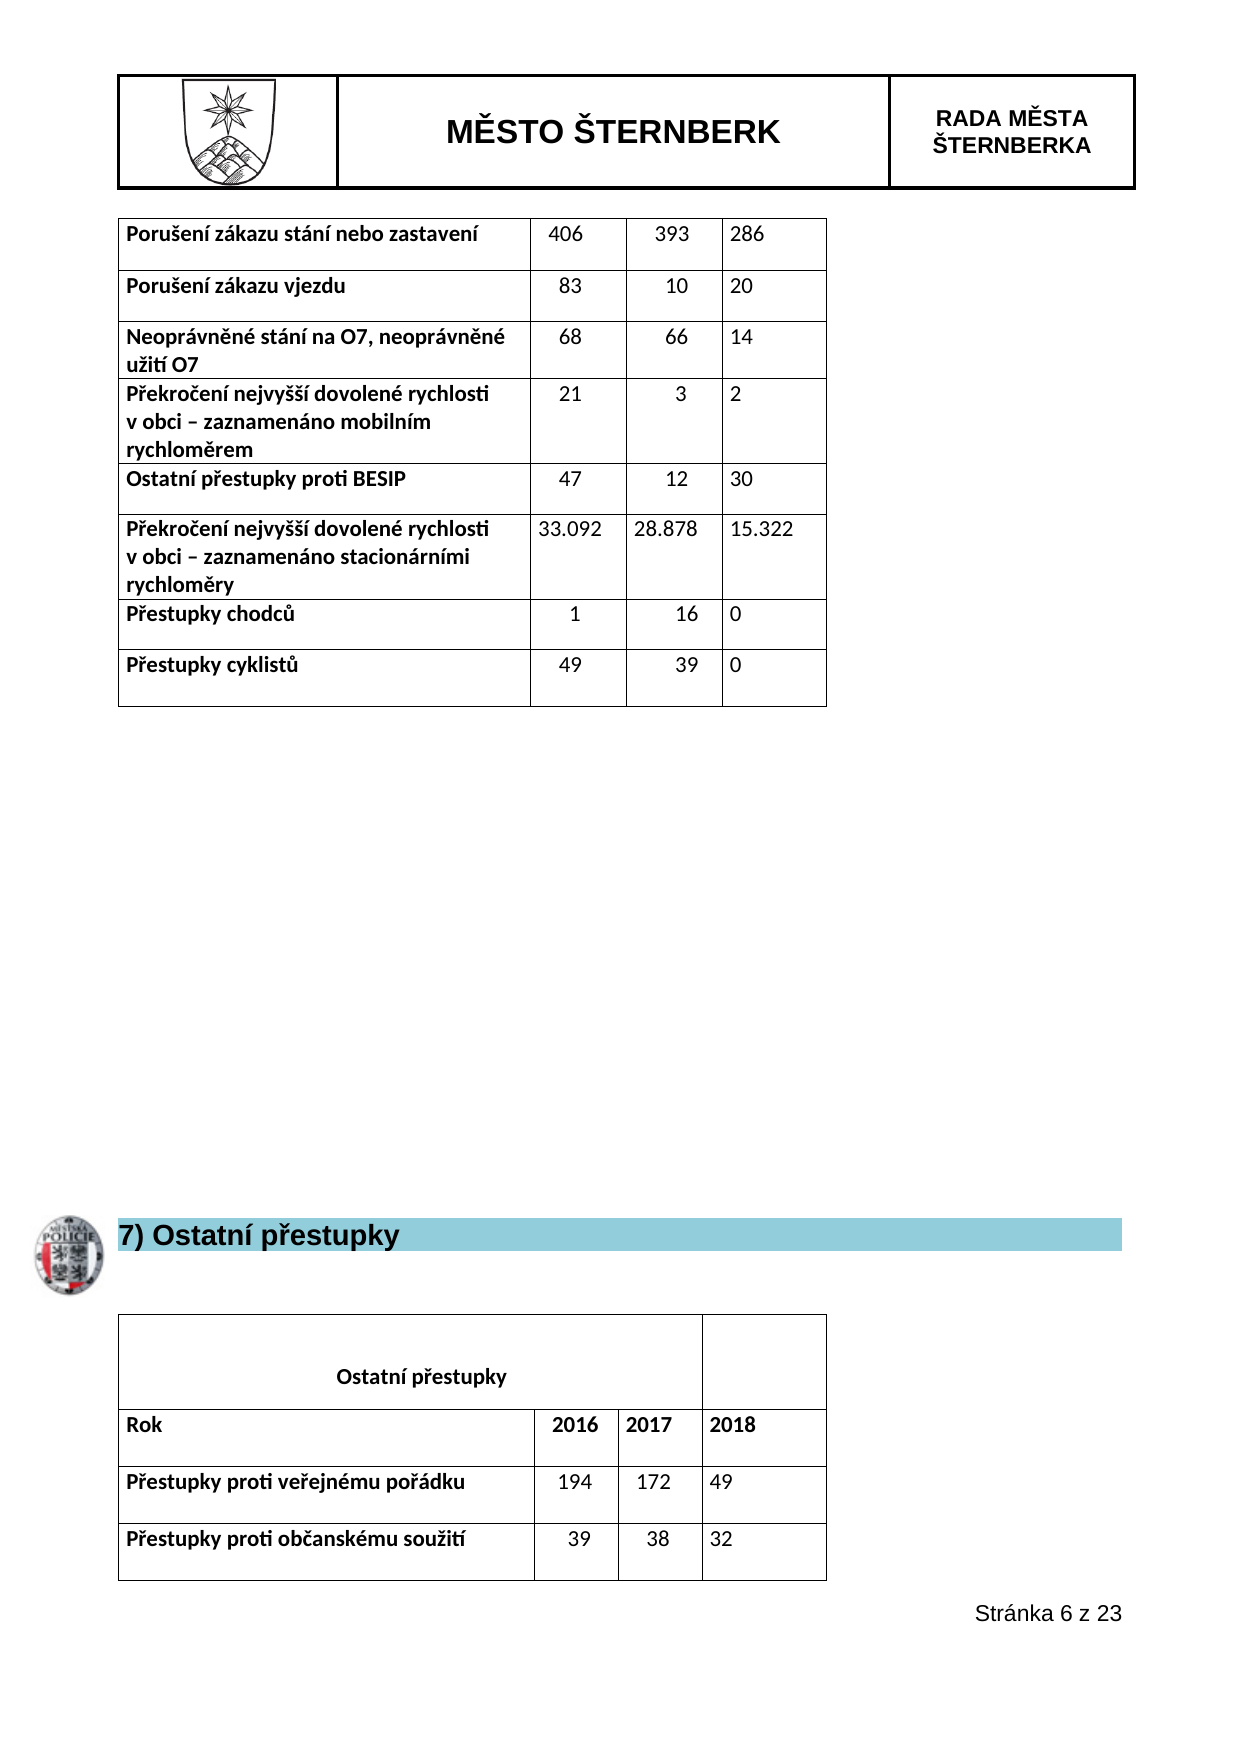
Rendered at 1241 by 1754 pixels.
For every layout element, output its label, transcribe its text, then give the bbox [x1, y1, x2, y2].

table_cell 286 [723, 219, 826, 270]
table_cell 0 [723, 650, 826, 706]
table_cell 172 [619, 1467, 702, 1523]
table_cell Neoprávněné stání na O7, neoprávněné užití O7 [119, 322, 530, 378]
table_cell 14 [723, 322, 826, 378]
table_cell Porušení zákazu vjezdu [119, 271, 530, 321]
table_header Ostatní přestupky [119, 1315, 702, 1409]
table_cell 32 [703, 1524, 826, 1580]
table_cell 49 [703, 1467, 826, 1523]
table_cell 83 [531, 271, 626, 321]
table_cell 30 [723, 464, 826, 513]
table_cell 38 [619, 1524, 702, 1580]
table_cell Přestupky proti občanskému soužití [119, 1524, 534, 1580]
table_cell 16 [627, 600, 722, 649]
table_cell Přestupky proti veřejnému pořádku [119, 1467, 534, 1523]
table_cell 12 [627, 464, 722, 513]
picture [179, 77, 277, 186]
table_cell 15.322 [723, 515, 826, 598]
table_cell 2016 [535, 1410, 618, 1466]
table_cell Přestupky cyklistů [119, 650, 530, 706]
table_cell Překročení nejvyšší dovolené rychlosti v obci – zaznamenáno mobilním rychloměrem [119, 379, 530, 463]
picture [29, 1215, 108, 1298]
table_cell 2017 [619, 1410, 702, 1466]
table_cell 1 [531, 600, 626, 649]
table_header [703, 1315, 826, 1409]
table_cell 0 [723, 600, 826, 649]
table_cell 393 [627, 219, 722, 270]
table_cell 28.878 [627, 515, 722, 598]
table_cell Porušení zákazu stání nebo zastavení [119, 219, 530, 270]
table_cell 2 [723, 379, 826, 463]
table_cell 20 [723, 271, 826, 321]
table_cell Ostatní přestupky proti BESIP [119, 464, 530, 513]
table_cell Přestupky chodců [119, 600, 530, 649]
table_cell 194 [535, 1467, 618, 1523]
table_cell 47 [531, 464, 626, 513]
table_cell Rok [119, 1410, 534, 1466]
table_cell 10 [627, 271, 722, 321]
table_cell 21 [531, 379, 626, 463]
table_cell 3 [627, 379, 722, 463]
table_cell 68 [531, 322, 626, 378]
table_cell 66 [627, 322, 722, 378]
table_cell 39 [535, 1524, 618, 1580]
table_cell 2018 [703, 1410, 826, 1466]
table_cell 39 [627, 650, 722, 706]
table_cell 33.092 [531, 515, 626, 598]
table_cell Překročení nejvyšší dovolené rychlosti v obci – zaznamenáno stacionárními rychloměry [119, 515, 530, 598]
table_cell 49 [531, 650, 626, 706]
text 7) Ostatní přestupky [118, 1218, 1122, 1251]
table_cell 406 [531, 219, 626, 270]
